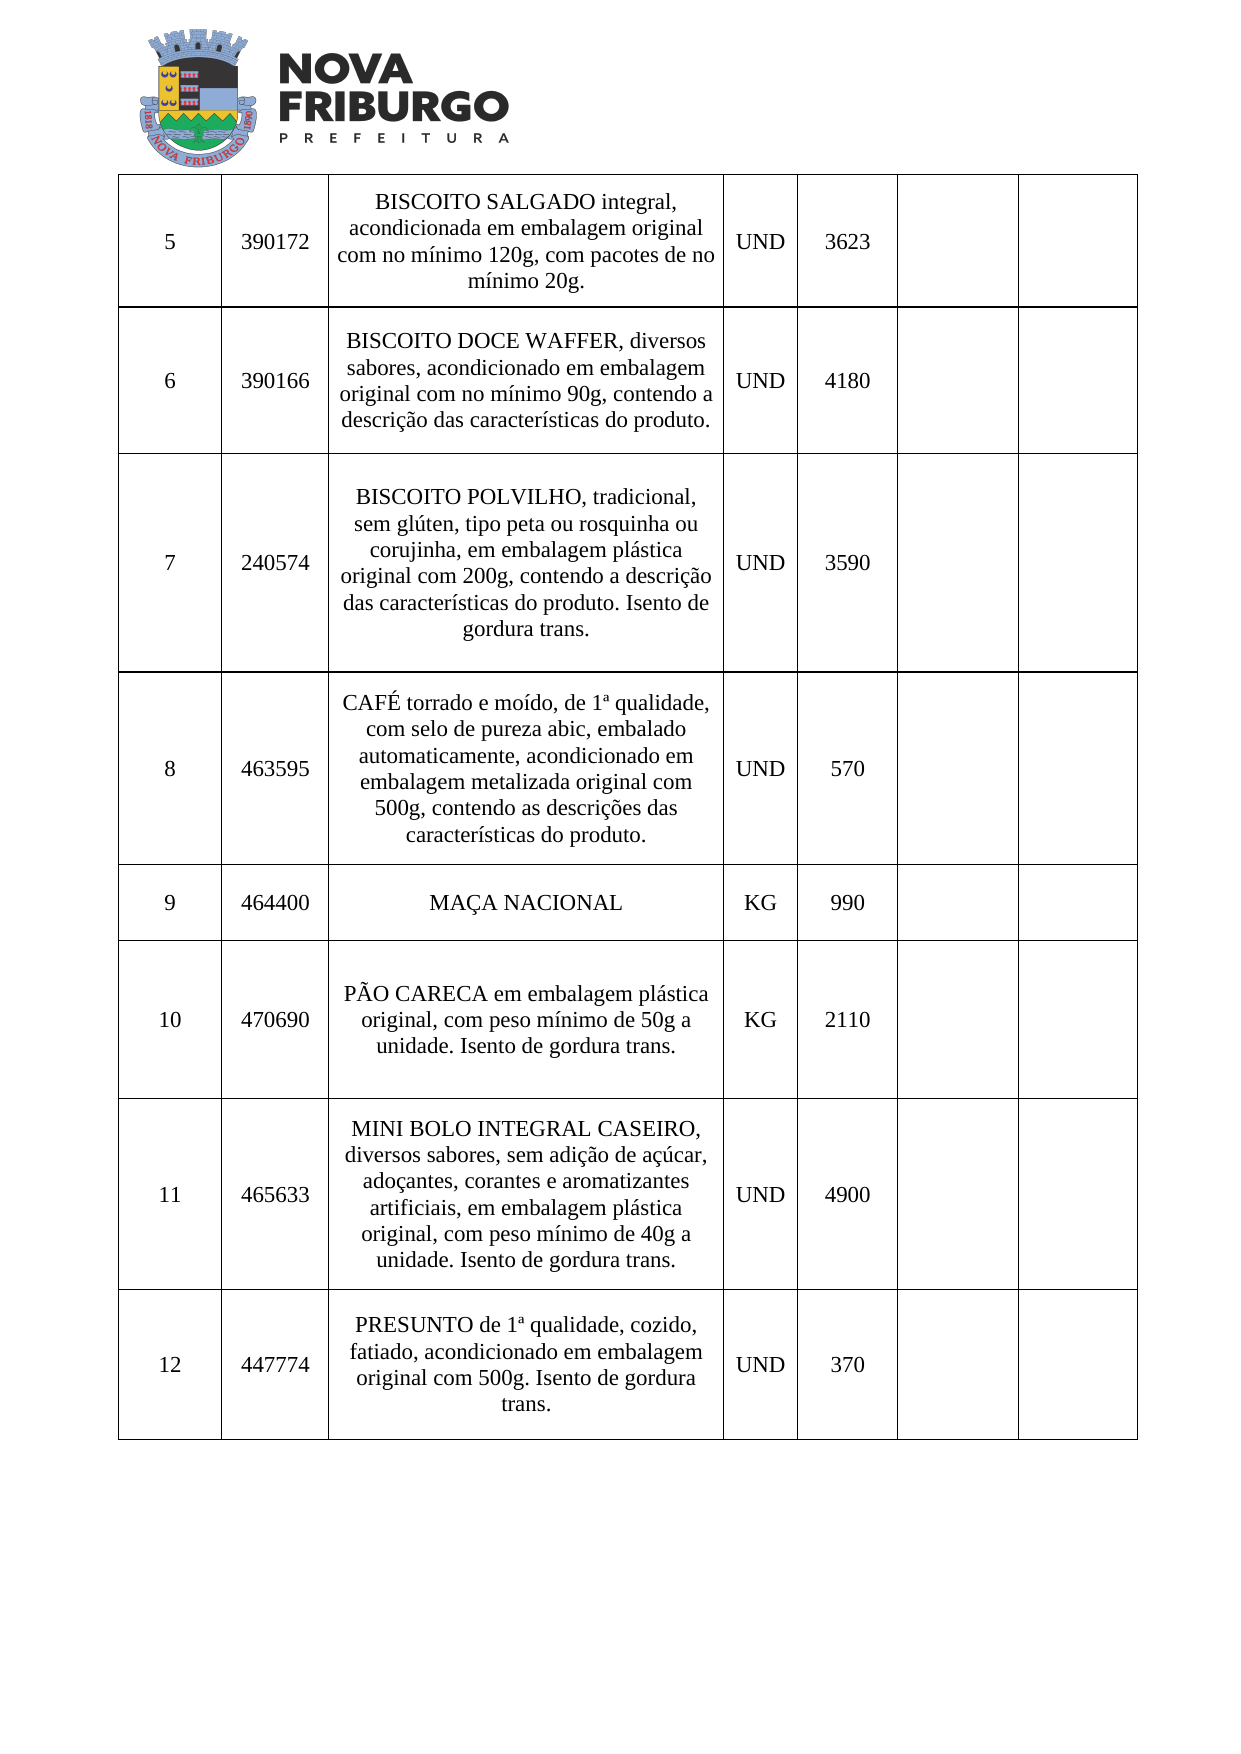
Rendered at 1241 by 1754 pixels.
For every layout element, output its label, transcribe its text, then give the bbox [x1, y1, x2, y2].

table_cell UND [724, 308, 797, 452]
table_cell 465633 [222, 1099, 328, 1289]
table_cell 390172 [222, 175, 328, 306]
table_cell 11 [119, 1099, 221, 1289]
table_cell [1019, 1290, 1137, 1438]
picture [126, 23, 523, 168]
table_cell [898, 454, 1018, 671]
table_cell 8 [119, 673, 221, 864]
table_cell PRESUNTO de 1ª qualidade, cozido, fatiado, acondicionado em embalagem original com 500g. Isento de gordura trans. [329, 1290, 723, 1438]
table_cell [1019, 865, 1137, 940]
table_cell [898, 175, 1018, 306]
table_cell UND [724, 175, 797, 306]
table_cell UND [724, 1290, 797, 1438]
table_cell 3590 [798, 454, 897, 671]
table_cell [898, 1290, 1018, 1438]
table_cell 390166 [222, 308, 328, 452]
table_cell [1019, 673, 1137, 864]
table_cell MINI BOLO INTEGRAL CASEIRO, diversos sabores, sem adição de açúcar, adoçantes, corantes e aromatizantes artificiais, em embalagem plástica original, com peso mínimo de 40g a unidade. Isento de gordura trans. [329, 1099, 723, 1289]
table_cell 9 [119, 865, 221, 940]
table_cell UND [724, 673, 797, 864]
table_cell [1019, 175, 1137, 306]
table_cell UND [724, 454, 797, 671]
table_cell PÃO CARECA em embalagem plástica original, com peso mínimo de 50g a unidade. Isento de gordura trans. [329, 941, 723, 1098]
table_cell 5 [119, 175, 221, 306]
table_cell [898, 941, 1018, 1098]
table_cell 447774 [222, 1290, 328, 1438]
table_cell 12 [119, 1290, 221, 1438]
table_cell [1019, 1099, 1137, 1289]
table_cell 7 [119, 454, 221, 671]
table_cell 6 [119, 308, 221, 452]
table_cell UND [724, 1099, 797, 1289]
table_cell [1019, 941, 1137, 1098]
table_cell BISCOITO SALGADO integral, acondicionada em embalagem original com no mínimo 120g, com pacotes de no mínimo 20g. [329, 175, 723, 306]
table_cell [898, 865, 1018, 940]
table_cell 470690 [222, 941, 328, 1098]
table_cell 4180 [798, 308, 897, 452]
table_cell BISCOITO DOCE WAFFER, diversos sabores, acondicionado em embalagem original com no mínimo 90g, contendo a descrição das características do produto. [329, 308, 723, 452]
table_cell [1019, 454, 1137, 671]
table_cell 4900 [798, 1099, 897, 1289]
table_cell 2110 [798, 941, 897, 1098]
table_cell [898, 308, 1018, 452]
table_cell 570 [798, 673, 897, 864]
table_cell 370 [798, 1290, 897, 1438]
table_cell 3623 [798, 175, 897, 306]
table_cell BISCOITO POLVILHO, tradicional, sem glúten, tipo peta ou rosquinha ou corujinha, em embalagem plástica original com 200g, contendo a descrição das características do produto. Isento de gordura trans. [329, 454, 723, 671]
table_cell [898, 673, 1018, 864]
table_cell [1019, 308, 1137, 452]
table_cell 463595 [222, 673, 328, 864]
table_cell 464400 [222, 865, 328, 940]
table_cell 990 [798, 865, 897, 940]
table_cell [898, 1099, 1018, 1289]
table_cell 10 [119, 941, 221, 1098]
table_cell KG [724, 865, 797, 940]
table_cell MAÇA NACIONAL [329, 865, 723, 940]
table_cell 240574 [222, 454, 328, 671]
table_cell CAFÉ torrado e moído, de 1ª qualidade, com selo de pureza abic, embalado automaticamente, acondicionado em embalagem metalizada original com 500g, contendo as descrições das características do produto. [329, 673, 723, 864]
table_cell KG [724, 941, 797, 1098]
